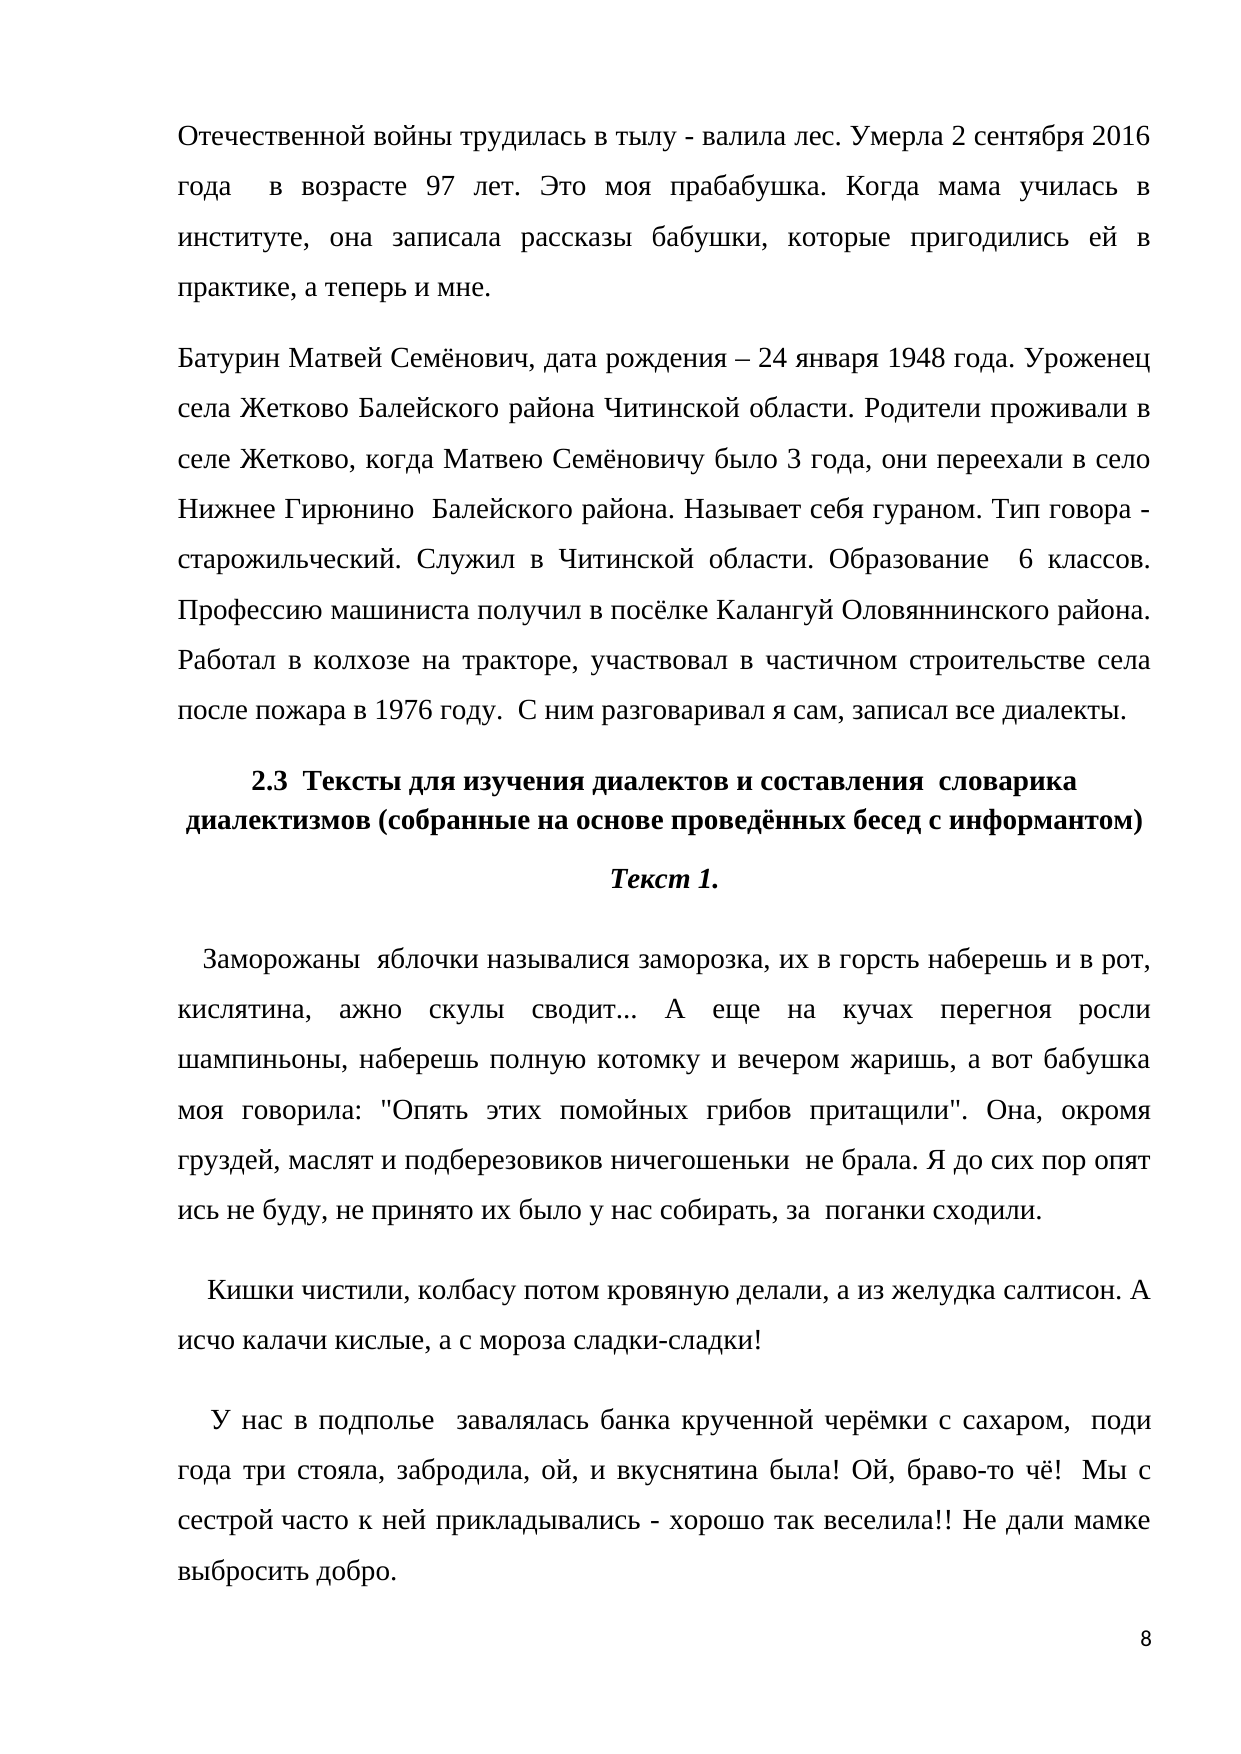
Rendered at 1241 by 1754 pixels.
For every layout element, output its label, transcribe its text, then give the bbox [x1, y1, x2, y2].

text 2.3 Тексты для изучения диалектов и составления словарика диалектизмов (собранные на основе проведённых бесед с информантом) [177, 763, 1152, 836]
text Батурин Матвей Семёнович, дата рождения – 24 января 1948 года. Уроженец села Жетково Балейского района Читинской области. Родители проживали в селе Жетково, когда Матвею Семёновичу было 3 года, они переехали в село Нижнее Гирюнино Балейского района. Называет себя гураном. Тип говора -старожильческий. Служил в Читинской области. Образование 6 классов. Профессию машиниста получил в посёлке Калангуй Оловяннинского района. Работал в колхозе на тракторе, участвовал в частичном строительстве села после пожара в 1976 году. С ним разговаривал я сам, записал все диалекты. [177, 340, 1152, 726]
text У нас в подполье завалялась банка крученной черёмки с сахаром, поди года три стояла, забродила, ой, и вкуснятина была! Ой, браво-то чё! Мы с сестрой часто к ней прикладывались - хорошо так веселила!! Не дали мамке выбросить добро. [177, 1402, 1152, 1586]
text Заморожаны яблочки называлися заморозка, их в горсть наберешь и в рот, кислятина, ажно скулы сводит... А еще на кучах перегноя росли шампиньоны, наберешь полную котомку и вечером жаришь, а вот бабушка моя говорила: "Опять этих помойных грибов притащили". Она, окромя груздей, маслят и подберезовиков ничегошеньки не брала. Я до сих пор опят ись не буду, не принято их было у нас собирать, за поганки сходили. [177, 941, 1152, 1226]
text Текст 1. [177, 861, 1152, 895]
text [177, 118, 1152, 303]
text Кишки чистили, колбасу потом кровяную делали, а из желудка салтисон. А исчо калачи кислые, а с мороза сладки-сладки! [177, 1272, 1152, 1356]
